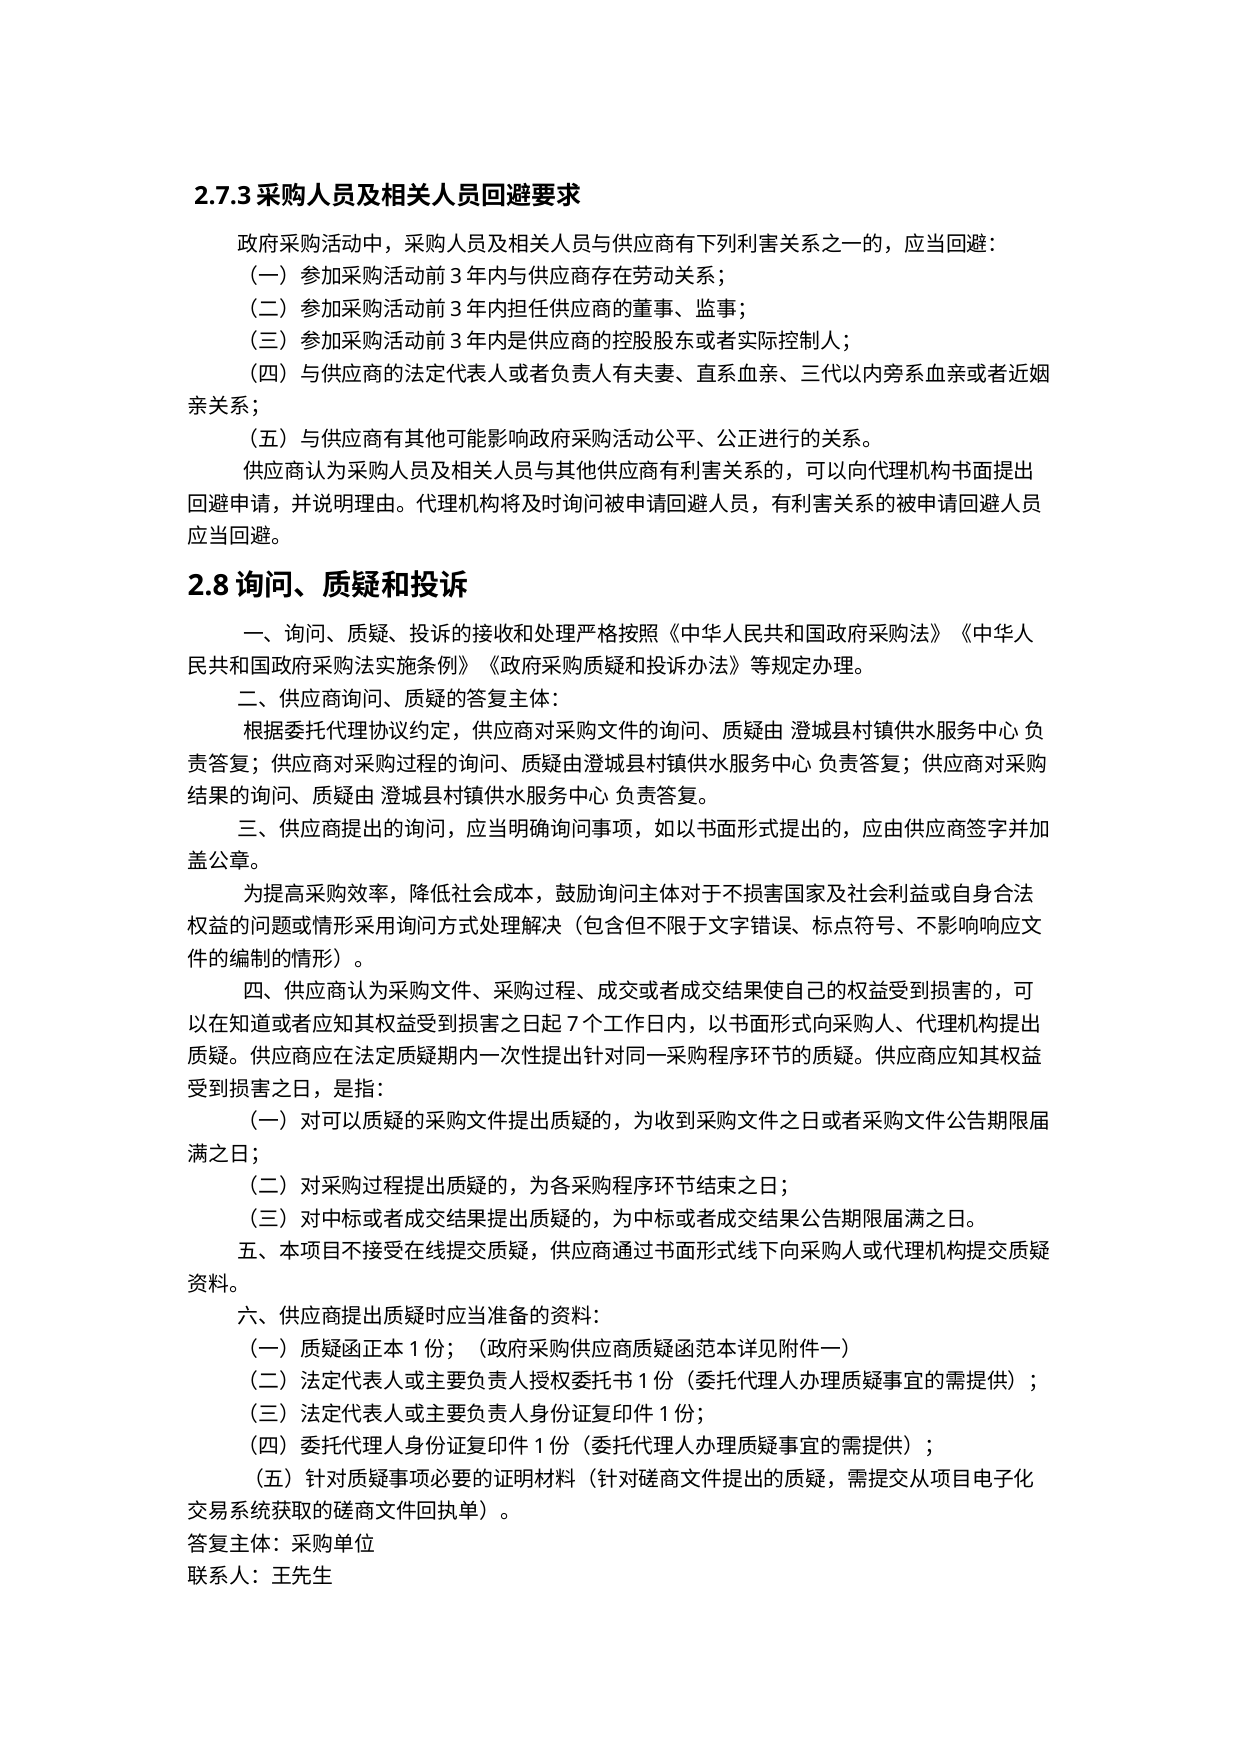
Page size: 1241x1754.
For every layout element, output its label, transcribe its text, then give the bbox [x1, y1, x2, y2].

text （二）参加采购活动前3年内担任供应商的董事、监事； [187, 292, 1053, 324]
text （三）参加采购活动前3年内是供应商的控股股东或者实际控制人； [187, 324, 1053, 357]
text （三）法定代表人或主要负责人身份证复印件1份； [187, 1397, 1053, 1429]
text 答复主体：采购单位 [187, 1527, 1053, 1559]
text 为提高采购效率，降低社会成本，鼓励询问主体对于不损害国家及社会利益或自身合法权益的问题或情形采用询问方式处理解决（包含但不限于文字错误、标点符号、不影响响应文件的编制的情形）。 [187, 877, 1053, 974]
text 一、询问、质疑、投诉的接收和处理严格按照《中华人民共和国政府采购法》《中华人民共和国政府采购法实施条例》《政府采购质疑和投诉办法》等规定办理。 [187, 617, 1053, 682]
text 2.7.3采购人员及相关人员回避要求 [187, 162, 1053, 227]
text （一）对可以质疑的采购文件提出质疑的，为收到采购文件之日或者采购文件公告期限届满之日； [187, 1104, 1053, 1169]
text 2.8询问、质疑和投诉 [187, 552, 1053, 617]
text 四、供应商认为采购文件、采购过程、成交或者成交结果使自己的权益受到损害的，可以在知道或者应知其权益受到损害之日起7个工作日内，以书面形式向采购人、代理机构提出质疑。供应商应在法定质疑期内一次性提出针对同一采购程序环节的质疑。供应商应知其权益受到损害之日，是指： [187, 974, 1053, 1104]
text 二、供应商询问、质疑的答复主体： [187, 682, 1053, 714]
text 三、供应商提出的询问，应当明确询问事项，如以书面形式提出的，应由供应商签字并加盖公章。 [187, 812, 1053, 877]
text 六、供应商提出质疑时应当准备的资料： [187, 1299, 1053, 1332]
text 五、本项目不接受在线提交质疑，供应商通过书面形式线下向采购人或代理机构提交质疑资料。 [187, 1234, 1053, 1299]
text （一）参加采购活动前3年内与供应商存在劳动关系； [187, 259, 1053, 292]
text （二）法定代表人或主要负责人授权委托书1份（委托代理人办理质疑事宜的需提供）； [187, 1364, 1053, 1397]
text （一）质疑函正本1份；（政府采购供应商质疑函范本详见附件一） [187, 1332, 1053, 1364]
text （五）针对质疑事项必要的证明材料（针对磋商文件提出的质疑，需提交从项目电子化交易系统获取的磋商文件回执单）。 [187, 1462, 1053, 1527]
text （三）对中标或者成交结果提出质疑的，为中标或者成交结果公告期限届满之日。 [187, 1202, 1053, 1234]
text 供应商认为采购人员及相关人员与其他供应商有利害关系的，可以向代理机构书面提出回避申请，并说明理由。代理机构将及时询问被申请回避人员，有利害关系的被申请回避人员应当回避。 [187, 454, 1053, 552]
text （四）委托代理人身份证复印件1份（委托代理人办理质疑事宜的需提供）； [187, 1429, 1053, 1462]
text （五）与供应商有其他可能影响政府采购活动公平、公正进行的关系。 [187, 422, 1053, 454]
text 联系人：王先生 [187, 1559, 1053, 1592]
text （二）对采购过程提出质疑的，为各采购程序环节结束之日； [187, 1169, 1053, 1202]
text 根据委托代理协议约定，供应商对采购文件的询问、质疑由 澄城县村镇供水服务中心 负责答复；供应商对采购过程的询问、质疑由澄城县村镇供水服务中心 负责答复；供应商对采购结果的询问、质疑由 澄城县村镇供水服务中心 负责答复。 [187, 714, 1053, 812]
text （四）与供应商的法定代表人或者负责人有夫妻、直系血亲、三代以内旁系血亲或者近姻亲关系； [187, 357, 1053, 422]
text 政府采购活动中，采购人员及相关人员与供应商有下列利害关系之一的，应当回避： [187, 227, 1053, 259]
